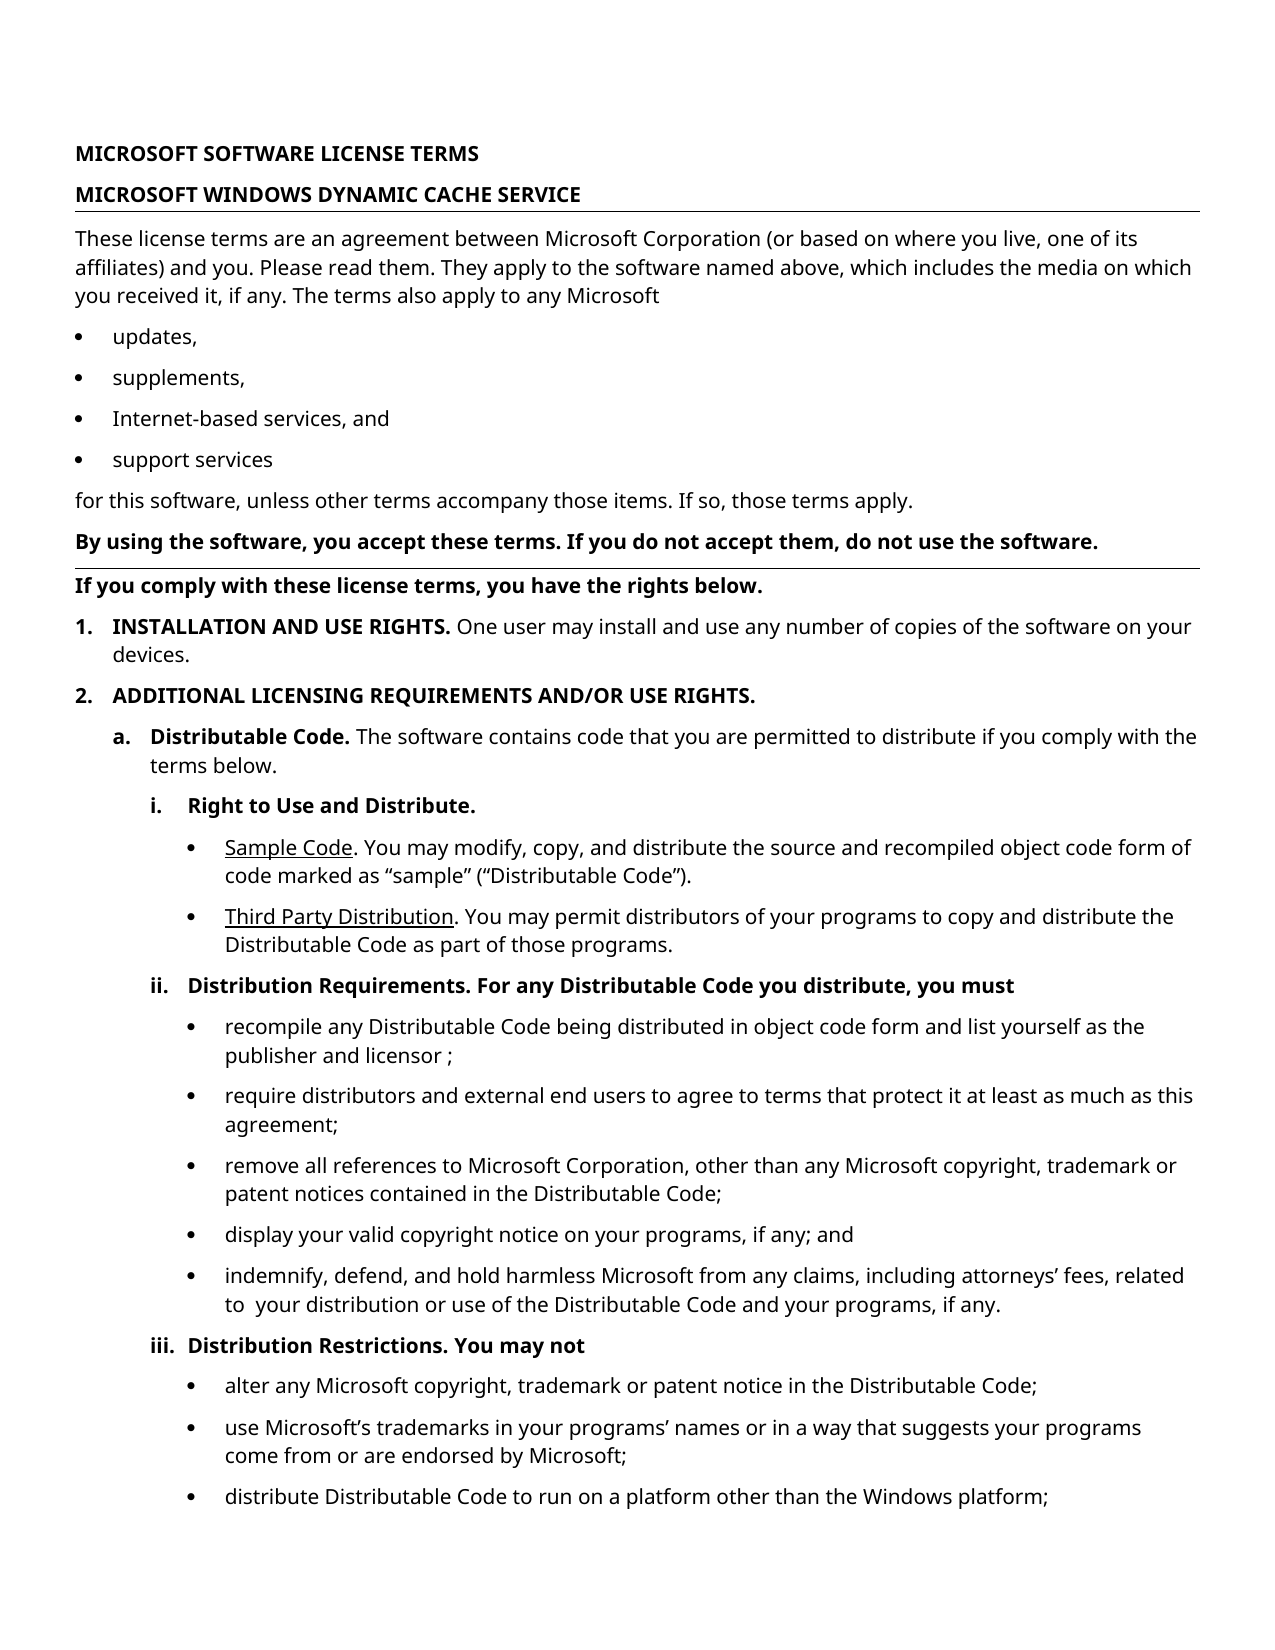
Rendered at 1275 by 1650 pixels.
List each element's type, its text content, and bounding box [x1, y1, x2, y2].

text Sample Code. You may modify, copy, and distribute the source and recompiled object code form of code marked as “sample” (“Distributable Code”). [187, 833, 1200, 889]
subtitle Right to Use and Distribute. [150, 792, 1200, 820]
text If you comply with these license terms, you have the rights below. [75, 569, 1200, 599]
subtitle ADDITIONAL LICENSING REQUIREMENTS AND/OR USE RIGHTS. [75, 681, 1200, 710]
text Internet-based services, and [75, 404, 1200, 433]
text display your valid copyright notice on your programs, if any; and [187, 1220, 1200, 1249]
title MICROSOFT WINDOWS DYNAMIC CACHE SERVICE [75, 180, 1200, 211]
text indemnify, defend, and hold harmless Microsoft from any claims, including attorneys’ fees, related to your distribution or use of the Distributable Code and your programs, if any. [187, 1261, 1200, 1318]
text Third Party Distribution. You may permit distributors of your programs to copy and distribute the Distributable Code as part of those programs. [187, 902, 1200, 959]
text recompile any Distributable Code being distributed in object code form and list yourself as the publisher and licensor ; [187, 1012, 1200, 1069]
subtitle INSTALLATION AND USE RIGHTS. One user may install and use any number of copies of the software on your devices. [75, 612, 1200, 669]
text These license terms are an agreement between Microsoft Corporation (or based on where you live, one of its affiliates) and you. Please read them. They apply to the software named above, which includes the media on which you received it, if any. The terms also apply to any Microsoft [75, 224, 1200, 310]
text support services [75, 445, 1200, 473]
text require distributors and external end users to agree to terms that protect it at least as much as this agreement; [187, 1082, 1200, 1138]
subtitle Distribution Requirements. For any Distributable Code you distribute, you must [150, 971, 1200, 1000]
text distribute Distributable Code to run on a platform other than the Windows platform; [187, 1482, 1200, 1510]
subtitle MICROSOFT SOFTWARE LICENSE TERMS [75, 139, 1200, 168]
text updates, [75, 322, 1200, 351]
subtitle Distributable Code. The software contains code that you are permitted to distribute if you comply with the terms below. [112, 722, 1200, 779]
text supplements, [75, 363, 1200, 392]
text remove all references to Microsoft Corporation, other than any Microsoft copyright, trademark or patent notices contained in the Distributable Code; [187, 1151, 1200, 1208]
text use Microsoft’s trademarks in your programs’ names or in a way that suggests your programs come from or are endorsed by Microsoft; [187, 1413, 1200, 1469]
text By using the software, you accept these terms. If you do not accept them, do not use the software. [75, 527, 1200, 555]
text alter any Microsoft copyright, trademark or patent notice in the Distributable Code; [187, 1372, 1200, 1400]
text for this software, unless other terms accompany those items. If so, those terms apply. [75, 486, 1200, 514]
subtitle Distribution Restrictions. You may not [150, 1331, 1200, 1359]
